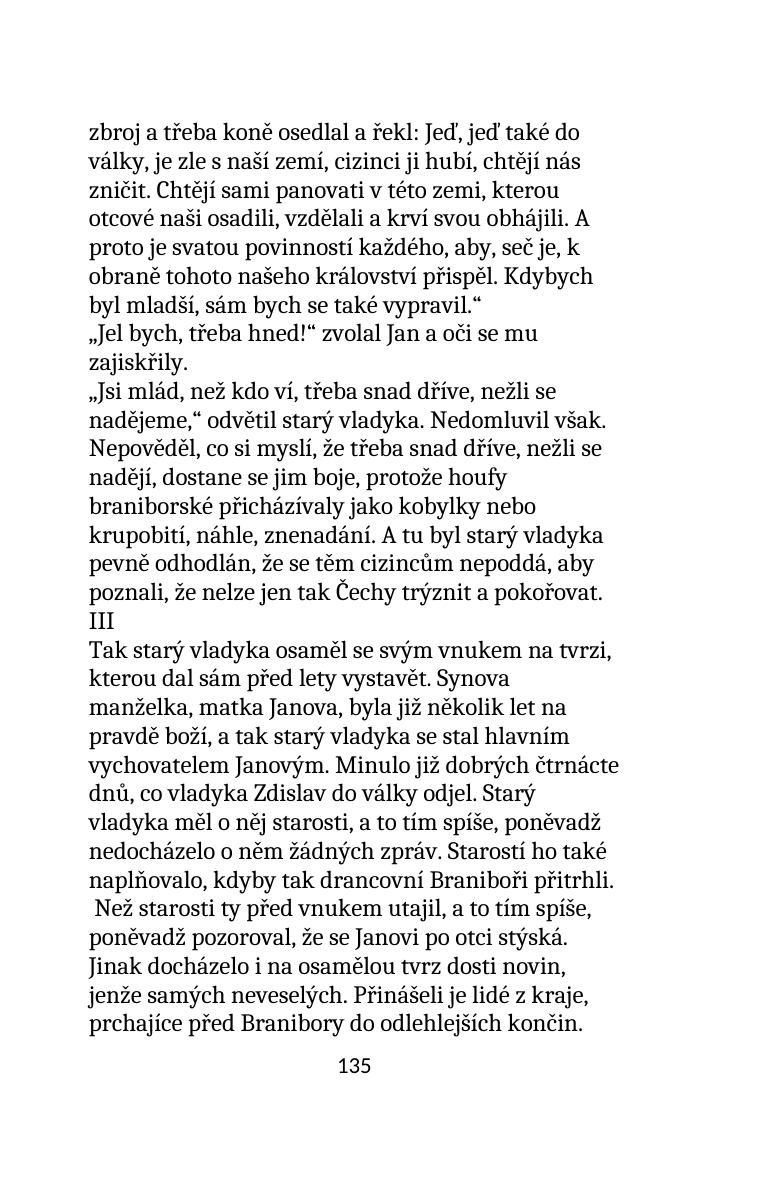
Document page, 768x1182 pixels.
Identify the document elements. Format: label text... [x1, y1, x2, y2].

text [89, 952, 620, 1038]
text „Jel bych, třeba hned!“ zvolal Jan a oči se mu zajiskřily. [89, 319, 620, 377]
text III [89, 607, 620, 636]
text „Jsi mlád, než kdo ví, třeba snad dříve, nežli se nadějeme,“ odvětil starý vladyka. Nedomluvil však. Nepověděl, co si myslí, že třeba snad dříve, nežli se nadějí, dostane se jim boje, protože houfy braniborské přicházívaly jako kobylky nebo krupobití, náhle, znenadání. A tu byl starý vladyka pevně odhodlán, že se těm cizincům nepoddá, aby poznali, že nelze jen tak Čechy trýznit a pokořovat. [89, 377, 620, 607]
text Tak starý vladyka osaměl se svým vnukem na tvrzi, kterou dal sám před lety vystavět. Synova manželka, matka Janova, byla již několik let na pravdě boží, a tak starý vladyka se stal hlavním vychovatelem Janovým. Minulo již dobrých čtrnácte dnů, co vladyka Zdislav do války odjel. Starý vladyka měl o něj starosti, a to tím spíše, poněvadž nedocházelo o něm žádných zpráv. Starostí ho také naplňovalo, kdyby tak drancovní Braniboři přitrhli. Než starosti ty před vnukem utajil, a to tím spíše, poněvadž pozoroval, že se Janovi po otci stýská. [89, 636, 620, 952]
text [89, 118, 620, 319]
